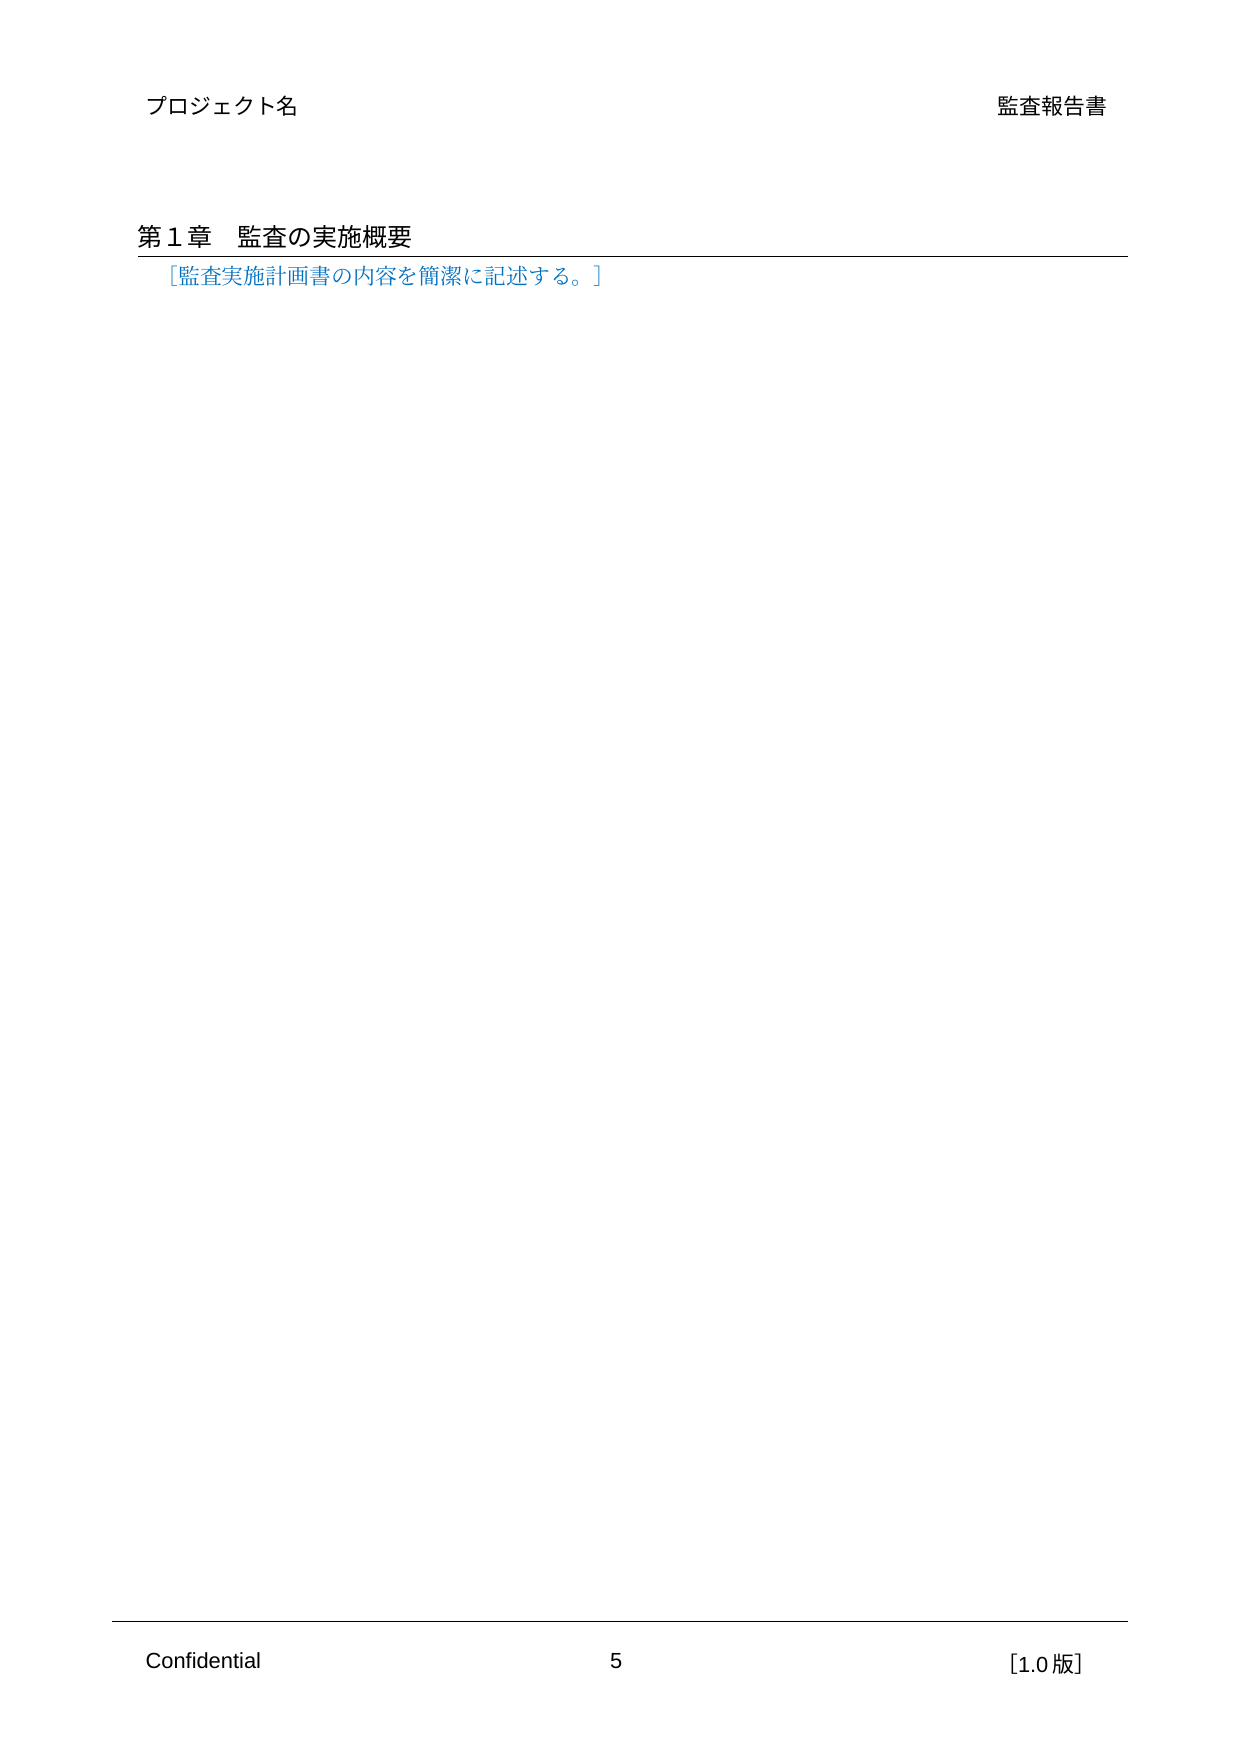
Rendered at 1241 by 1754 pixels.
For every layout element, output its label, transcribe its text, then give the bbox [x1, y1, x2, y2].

text ［監査実施計画書の内容を簡潔に記述する。］ [134, 257, 1128, 295]
subtitle 監査の実施概要 [138, 217, 1128, 256]
